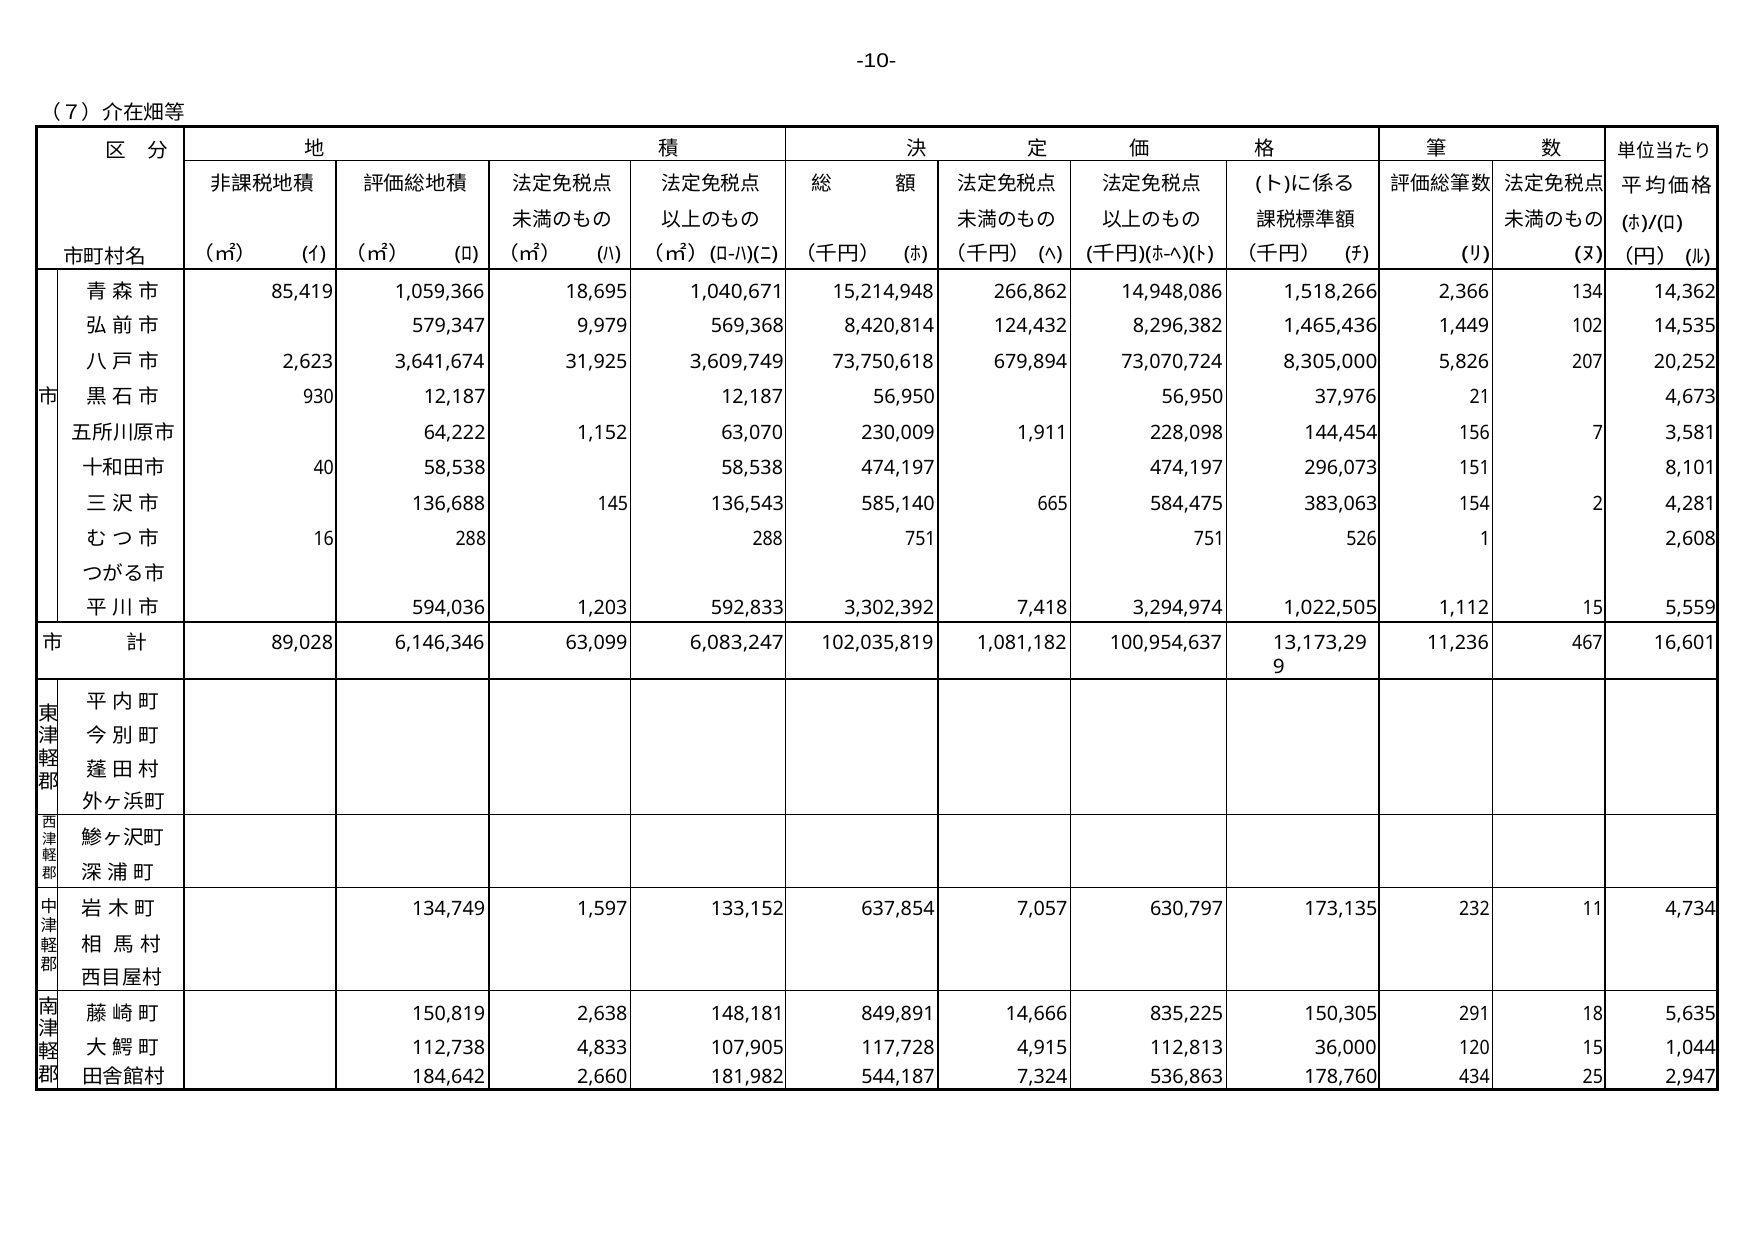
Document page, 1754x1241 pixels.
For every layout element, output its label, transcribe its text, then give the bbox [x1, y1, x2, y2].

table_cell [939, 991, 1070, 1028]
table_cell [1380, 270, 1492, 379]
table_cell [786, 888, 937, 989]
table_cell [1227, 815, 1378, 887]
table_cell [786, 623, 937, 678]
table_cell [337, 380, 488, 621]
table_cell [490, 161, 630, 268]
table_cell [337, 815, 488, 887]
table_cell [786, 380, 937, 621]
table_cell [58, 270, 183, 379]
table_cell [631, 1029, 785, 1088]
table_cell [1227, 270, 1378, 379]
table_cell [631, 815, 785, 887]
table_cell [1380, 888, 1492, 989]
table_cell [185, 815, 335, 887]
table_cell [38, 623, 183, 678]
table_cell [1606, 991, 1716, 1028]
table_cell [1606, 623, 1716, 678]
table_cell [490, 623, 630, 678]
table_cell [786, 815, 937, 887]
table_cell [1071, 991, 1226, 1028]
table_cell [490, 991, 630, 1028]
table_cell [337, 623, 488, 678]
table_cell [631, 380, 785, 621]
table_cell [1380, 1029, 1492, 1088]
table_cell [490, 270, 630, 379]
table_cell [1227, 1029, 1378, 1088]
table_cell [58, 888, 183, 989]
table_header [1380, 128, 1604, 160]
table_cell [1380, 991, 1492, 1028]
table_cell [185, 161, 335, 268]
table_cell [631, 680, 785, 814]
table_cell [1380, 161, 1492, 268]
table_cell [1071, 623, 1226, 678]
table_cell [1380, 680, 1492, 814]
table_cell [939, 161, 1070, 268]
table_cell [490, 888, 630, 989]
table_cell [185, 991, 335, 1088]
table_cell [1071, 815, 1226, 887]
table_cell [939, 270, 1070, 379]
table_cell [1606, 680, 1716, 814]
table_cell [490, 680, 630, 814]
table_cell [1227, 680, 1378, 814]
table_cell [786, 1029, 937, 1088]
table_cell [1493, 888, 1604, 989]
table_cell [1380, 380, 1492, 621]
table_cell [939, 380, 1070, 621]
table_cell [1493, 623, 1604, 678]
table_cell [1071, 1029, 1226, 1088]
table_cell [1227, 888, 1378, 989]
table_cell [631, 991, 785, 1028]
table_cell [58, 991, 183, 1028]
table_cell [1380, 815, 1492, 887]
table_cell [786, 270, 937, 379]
text （７）介在畑等 [40, 98, 1733, 125]
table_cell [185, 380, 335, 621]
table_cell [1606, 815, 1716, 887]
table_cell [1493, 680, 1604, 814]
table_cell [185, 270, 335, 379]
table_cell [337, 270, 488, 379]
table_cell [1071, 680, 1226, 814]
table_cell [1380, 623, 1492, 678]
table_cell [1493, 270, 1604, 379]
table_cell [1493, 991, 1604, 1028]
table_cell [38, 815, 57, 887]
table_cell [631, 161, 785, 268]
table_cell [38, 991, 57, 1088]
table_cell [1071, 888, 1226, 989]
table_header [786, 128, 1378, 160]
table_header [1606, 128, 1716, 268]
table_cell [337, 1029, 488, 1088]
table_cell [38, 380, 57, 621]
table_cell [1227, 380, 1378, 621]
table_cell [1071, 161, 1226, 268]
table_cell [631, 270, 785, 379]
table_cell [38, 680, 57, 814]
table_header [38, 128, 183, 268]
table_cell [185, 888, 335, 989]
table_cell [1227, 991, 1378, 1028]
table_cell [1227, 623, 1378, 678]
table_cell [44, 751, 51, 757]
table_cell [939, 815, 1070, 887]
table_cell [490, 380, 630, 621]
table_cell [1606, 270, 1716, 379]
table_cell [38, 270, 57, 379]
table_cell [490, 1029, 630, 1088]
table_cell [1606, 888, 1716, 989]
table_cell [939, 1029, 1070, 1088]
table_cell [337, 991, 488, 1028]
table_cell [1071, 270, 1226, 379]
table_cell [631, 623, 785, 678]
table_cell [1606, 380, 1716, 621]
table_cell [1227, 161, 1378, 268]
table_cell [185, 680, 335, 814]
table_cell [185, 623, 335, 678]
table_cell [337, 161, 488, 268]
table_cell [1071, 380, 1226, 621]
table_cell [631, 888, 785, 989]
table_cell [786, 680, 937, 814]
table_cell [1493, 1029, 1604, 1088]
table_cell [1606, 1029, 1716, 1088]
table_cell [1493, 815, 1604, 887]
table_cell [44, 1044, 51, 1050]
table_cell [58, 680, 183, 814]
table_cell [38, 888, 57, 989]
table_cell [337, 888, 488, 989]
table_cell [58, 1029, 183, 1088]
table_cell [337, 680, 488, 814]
text -10- [358, 48, 1395, 71]
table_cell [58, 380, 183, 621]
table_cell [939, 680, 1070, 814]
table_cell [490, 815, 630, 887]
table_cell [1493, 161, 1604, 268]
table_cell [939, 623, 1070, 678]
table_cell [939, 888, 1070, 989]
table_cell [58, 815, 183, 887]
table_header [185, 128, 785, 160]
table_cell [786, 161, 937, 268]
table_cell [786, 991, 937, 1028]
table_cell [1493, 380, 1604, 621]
